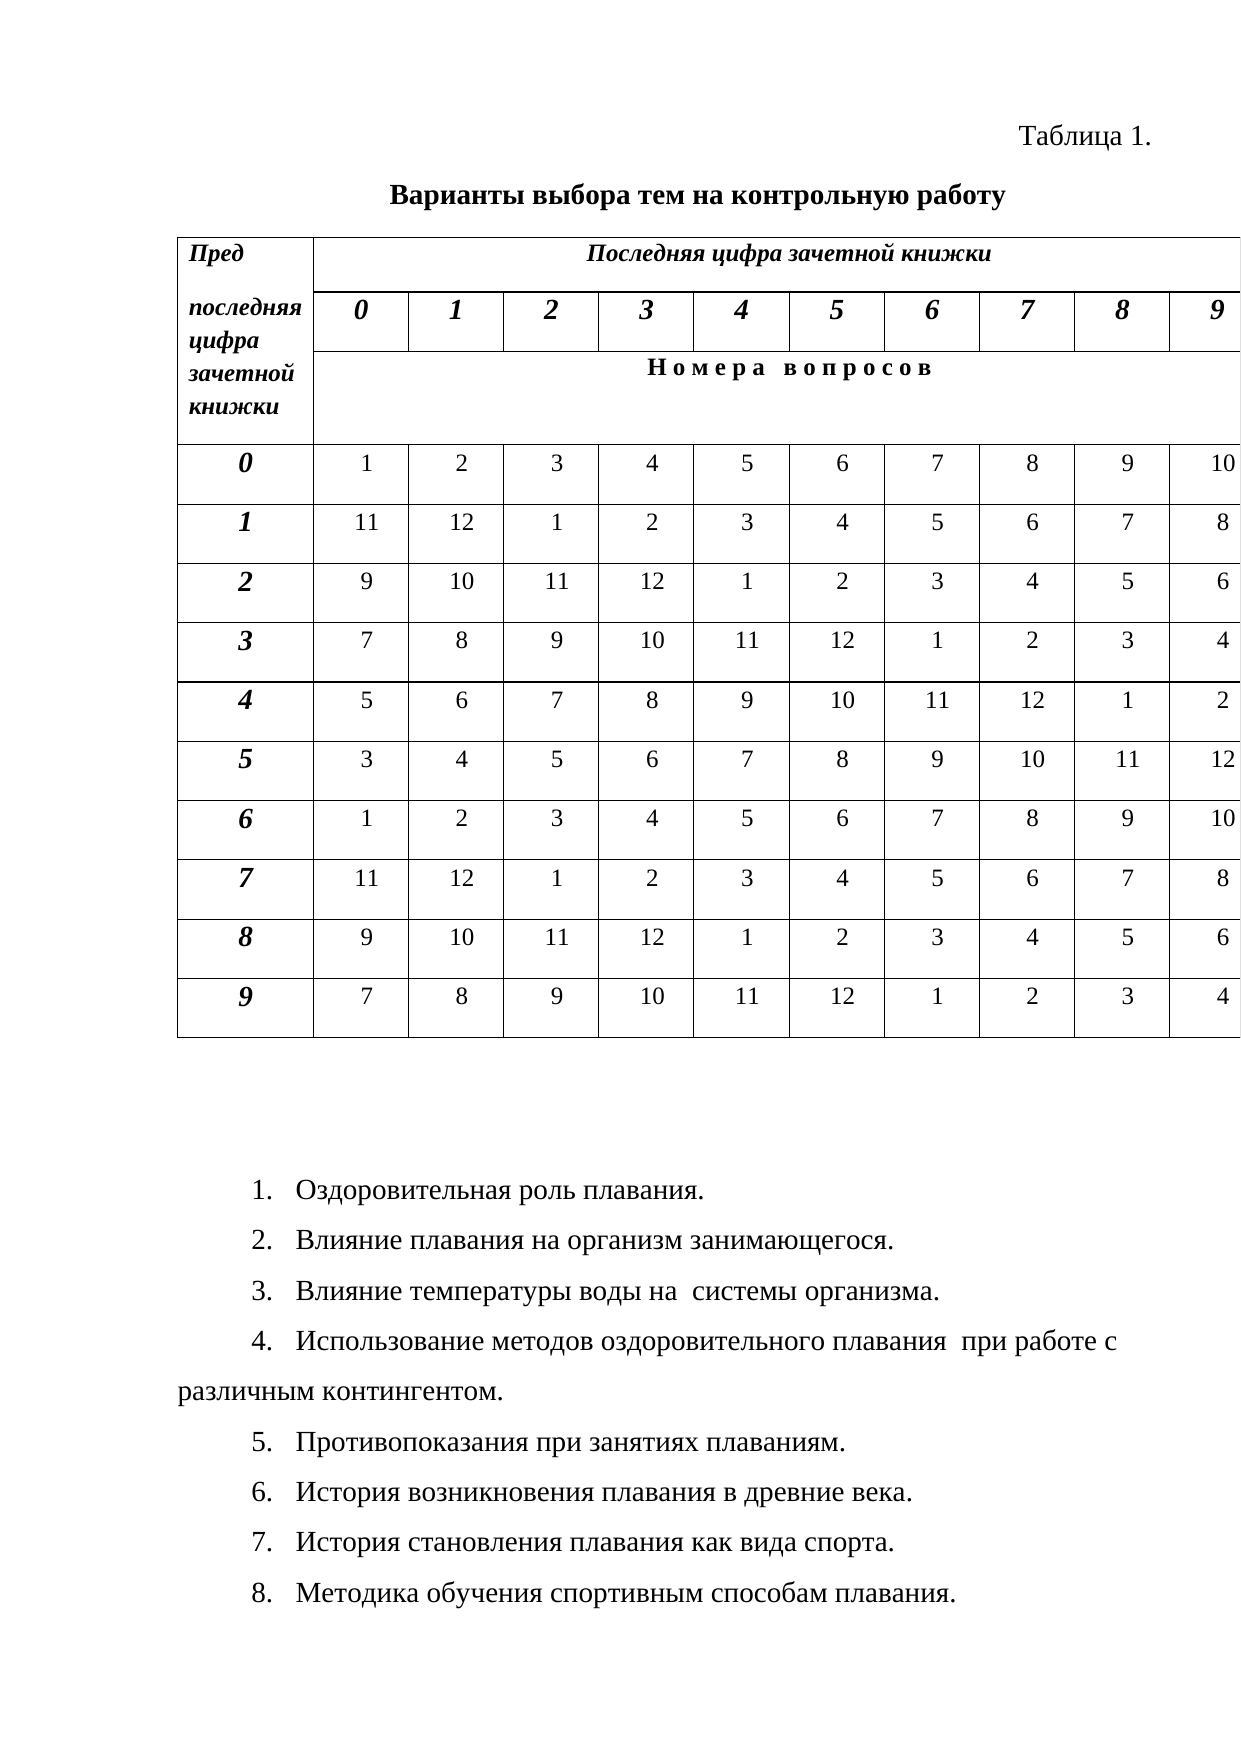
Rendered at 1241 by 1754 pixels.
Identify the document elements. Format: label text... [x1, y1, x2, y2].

table_cell 7 [314, 979, 408, 1037]
table_cell 7 [178, 860, 313, 918]
table_cell 7 [1075, 860, 1169, 918]
table_cell 7 [504, 683, 598, 741]
table_cell 10 [980, 742, 1074, 800]
text Таблица 1. [177, 118, 1152, 152]
table_cell 4 [790, 860, 884, 918]
table_cell 6 [790, 445, 884, 503]
table_cell 11 [885, 683, 979, 741]
list Влияние плавания на организм занимающегося. [177, 1222, 1152, 1256]
table_cell 1 [409, 293, 503, 351]
table_cell 2 [409, 445, 503, 503]
table_cell 8 [409, 623, 503, 681]
table_cell 10 [599, 979, 693, 1037]
table_cell 12 [790, 979, 884, 1037]
table_cell 1 [694, 564, 789, 622]
table_cell 1 [504, 860, 598, 918]
table_cell 6 [178, 801, 313, 859]
table_cell 9 [178, 979, 313, 1037]
table_cell 8 [1170, 860, 1240, 918]
table_cell 9 [504, 979, 598, 1037]
table_cell 1 [314, 801, 408, 859]
table_cell 5 [178, 742, 313, 800]
table_cell 2 [504, 293, 598, 351]
table_cell 7 [980, 293, 1074, 351]
table_cell 5 [314, 683, 408, 741]
table_cell 4 [980, 564, 1074, 622]
table_cell 10 [790, 683, 884, 741]
table_cell 11 [504, 564, 598, 622]
table_cell 6 [1170, 564, 1240, 622]
table_cell Н о м е р а в о п р о с о в [314, 352, 1240, 444]
table_cell 5 [885, 505, 979, 563]
table_cell 1 [885, 623, 979, 681]
table_cell 1 [314, 445, 408, 503]
list Влияние температуры воды на системы организма. [177, 1273, 1152, 1306]
table_cell 10 [599, 623, 693, 681]
table_cell 10 [409, 564, 503, 622]
list Использование методов оздоровительного плавания при работе с различным контингентом. [177, 1323, 1152, 1407]
table_cell 2 [599, 860, 693, 918]
table_cell 12 [980, 683, 1074, 741]
table_cell 2 [599, 505, 693, 563]
table_cell 4 [1170, 623, 1240, 681]
table_cell 9 [885, 742, 979, 800]
table_cell 4 [694, 293, 789, 351]
table_cell 1 [694, 920, 789, 978]
table_cell 7 [1075, 505, 1169, 563]
table_cell 3 [885, 564, 979, 622]
table_cell 5 [504, 742, 598, 800]
table_cell 4 [980, 920, 1074, 978]
table_cell 3 [504, 445, 598, 503]
table_cell 8 [1075, 293, 1169, 351]
table_cell 6 [1170, 920, 1240, 978]
list История становления плавания как вида спорта. [177, 1524, 1152, 1558]
table_cell 7 [694, 742, 789, 800]
table_cell 4 [178, 683, 313, 741]
table_cell 2 [409, 801, 503, 859]
table_cell 5 [1075, 920, 1169, 978]
table_cell 2 [980, 623, 1074, 681]
table_cell 1 [178, 505, 313, 563]
table_cell 1 [504, 505, 598, 563]
table_cell 6 [980, 860, 1074, 918]
table_cell 6 [885, 293, 979, 351]
list Оздоровительная роль плавания. [177, 1172, 1152, 1206]
table_cell 12 [599, 564, 693, 622]
table_cell 8 [599, 683, 693, 741]
table_cell 12 [599, 920, 693, 978]
table_cell 11 [694, 623, 789, 681]
table_cell 5 [1075, 564, 1169, 622]
table_cell 6 [980, 505, 1074, 563]
table_cell 5 [790, 293, 884, 351]
table_cell 2 [790, 920, 884, 978]
table_cell 2 [790, 564, 884, 622]
table_cell 4 [1170, 979, 1240, 1037]
table_cell 1 [885, 979, 979, 1037]
table_cell 9 [1075, 801, 1169, 859]
table_cell 3 [314, 742, 408, 800]
table_cell 12 [1170, 742, 1240, 800]
table_cell 5 [694, 801, 789, 859]
table_cell 8 [409, 979, 503, 1037]
table_header Последняя цифра зачетной книжки [314, 238, 1240, 291]
table_cell 10 [409, 920, 503, 978]
table_cell 12 [409, 860, 503, 918]
list Методика обучения спортивным способам плавания. [177, 1575, 1152, 1608]
table_cell 8 [790, 742, 884, 800]
table_cell 2 [178, 564, 313, 622]
table_cell 11 [504, 920, 598, 978]
table_cell 4 [409, 742, 503, 800]
table_cell 3 [1075, 979, 1169, 1037]
table_cell 3 [694, 505, 789, 563]
table_cell 3 [504, 801, 598, 859]
table_cell 12 [409, 505, 503, 563]
table_cell 7 [314, 623, 408, 681]
table_cell 6 [790, 801, 884, 859]
table_cell 11 [1075, 742, 1169, 800]
table_cell 8 [980, 801, 1074, 859]
table_cell 2 [980, 979, 1074, 1037]
table_cell 7 [885, 801, 979, 859]
table_cell 5 [885, 860, 979, 918]
table_cell 4 [599, 801, 693, 859]
table_cell 2 [1170, 683, 1240, 741]
table_cell 9 [1075, 445, 1169, 503]
table_cell 3 [599, 293, 693, 351]
table_cell 11 [694, 979, 789, 1037]
table_cell 4 [790, 505, 884, 563]
table_cell 11 [314, 860, 408, 918]
table_cell 0 [314, 293, 408, 351]
table_cell 1 [1075, 683, 1169, 741]
table_cell 12 [790, 623, 884, 681]
table_cell 5 [694, 445, 789, 503]
table_cell 3 [694, 860, 789, 918]
table_cell 3 [885, 920, 979, 978]
table_cell 11 [314, 505, 408, 563]
table_cell 8 [178, 920, 313, 978]
table_cell 10 [1170, 445, 1240, 503]
table_cell 9 [504, 623, 598, 681]
text Варианты выбора тем на контрольную работу [177, 177, 1152, 211]
table_cell 4 [599, 445, 693, 503]
list Противопоказания при занятиях плаваниям. [177, 1424, 1152, 1457]
table_cell 9 [694, 683, 789, 741]
table_cell 9 [314, 564, 408, 622]
table_cell 3 [1075, 623, 1169, 681]
table_header Пред последняя цифра зачетной книжки [178, 238, 313, 444]
table_cell 9 [314, 920, 408, 978]
table_cell 6 [409, 683, 503, 741]
table_cell 8 [1170, 505, 1240, 563]
table_cell 9 [1170, 293, 1240, 351]
table_cell 0 [178, 445, 313, 503]
table_cell 7 [885, 445, 979, 503]
table_cell 6 [599, 742, 693, 800]
table_cell 8 [980, 445, 1074, 503]
list История возникновения плавания в древние века. [177, 1474, 1152, 1508]
table_cell 10 [1170, 801, 1240, 859]
table_cell 3 [178, 623, 313, 681]
